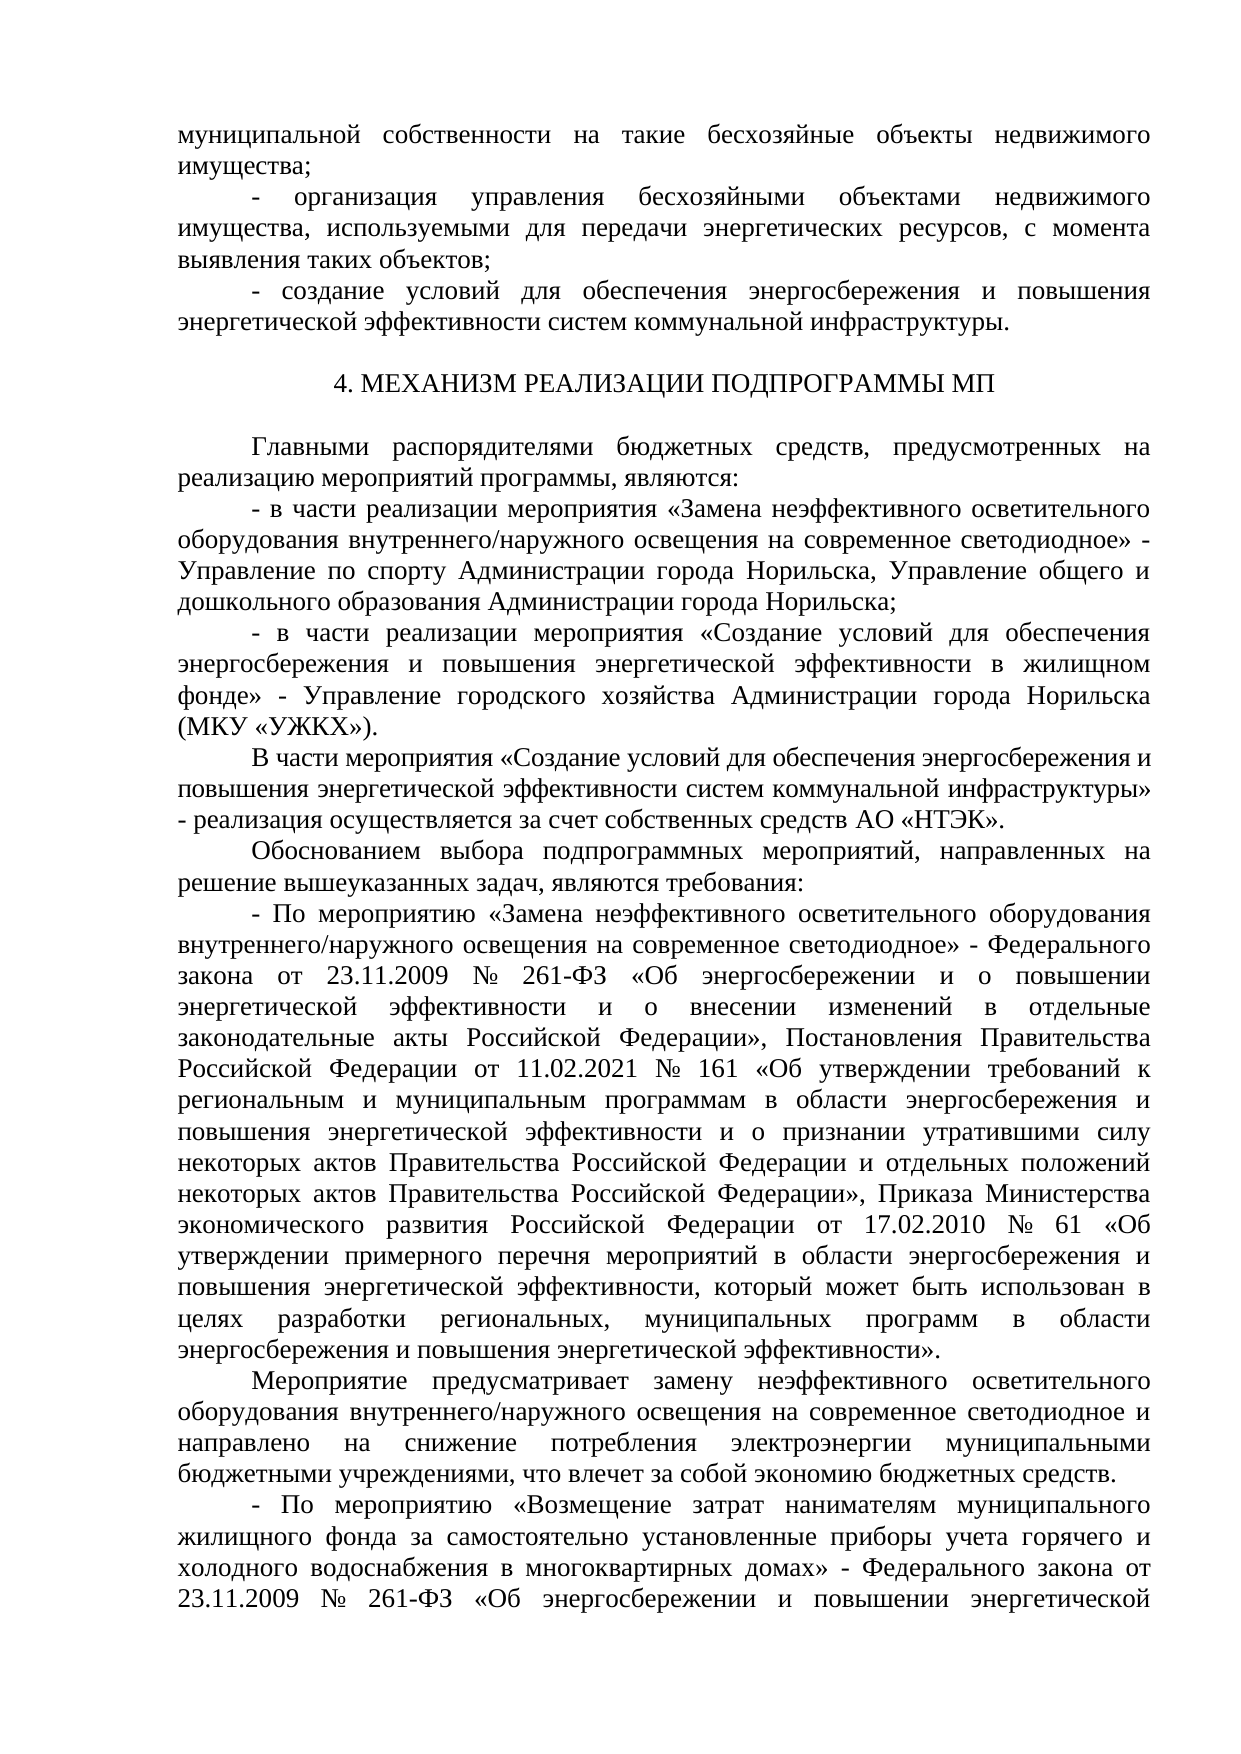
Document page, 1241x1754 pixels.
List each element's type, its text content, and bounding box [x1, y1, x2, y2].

text - организация управления бесхозяйными объектами недвижимого имущества, используемыми для передачи энергетических ресурсов, с момента выявления таких объектов; [177, 180, 1152, 274]
text - в части реализации мероприятия «Замена неэффективного осветительного оборудования внутреннего/наружного освещения на современное светодиодное» - Управление по спорту Администрации города Норильска, Управление общего и дошкольного образования Администрации города Норильска; [177, 492, 1152, 616]
text В части мероприятия «Создание условий для обеспечения энергосбережения и повышения энергетической эффективности систем коммунальной инфраструктуры» - реализация осуществляется за счет собственных средств АО «НТЭК». [177, 741, 1152, 834]
text - По мероприятию «Замена неэффективного осветительного оборудования внутреннего/наружного освещения на современное светодиодное» - Федерального закона от 23.11.2009 № 261-ФЗ «Об энергосбережении и о повышении энергетической эффективности и о внесении изменений в отдельные законодательные акты Российской Федерации», Постановления Правительства Российской Федерации от 11.02.2021 № 161 «Об утверждении требований к региональным и муниципальным программам в области энергосбережения и повышения энергетической эффективности и о признании утратившими силу некоторых актов Правительства Российской Федерации и отдельных положений некоторых актов Правительства Российской Федерации», Приказа Министерства экономического развития Российской Федерации от 17.02.2010 № 61 «Об утверждении примерного перечня мероприятий в области энергосбережения и повышения энергетической эффективности, который может быть использован в целях разработки региональных, муниципальных программ в области энергосбережения и повышения энергетической эффективности». [177, 897, 1152, 1364]
text Мероприятие предусматривает замену неэффективного осветительного оборудования внутреннего/наружного освещения на современное светодиодное и направлено на снижение потребления электроэнергии муниципальными бюджетными учреждениями, что влечет за собой экономию бюджетных средств. [177, 1364, 1152, 1488]
text Обоснованием выбора подпрограммных мероприятий, направленных на решение вышеуказанных задач, являются требования: [177, 834, 1152, 897]
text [177, 1488, 1152, 1613]
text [177, 118, 1152, 180]
text - создание условий для обеспечения энергосбережения и повышения энергетической эффективности систем коммунальной инфраструктуры. [177, 274, 1152, 336]
text 4. МЕХАНИЗМ РЕАЛИЗАЦИИ ПОДПРОГРАММЫ МП [177, 367, 1152, 398]
text Главными распорядителями бюджетных средств, предусмотренных на реализацию мероприятий программы, являются: [177, 429, 1152, 492]
text - в части реализации мероприятия «Создание условий для обеспечения энергосбережения и повышения энергетической эффективности в жилищном фонде» - Управление городского хозяйства Администрации города Норильска (МКУ «УЖКХ»). [177, 616, 1152, 741]
